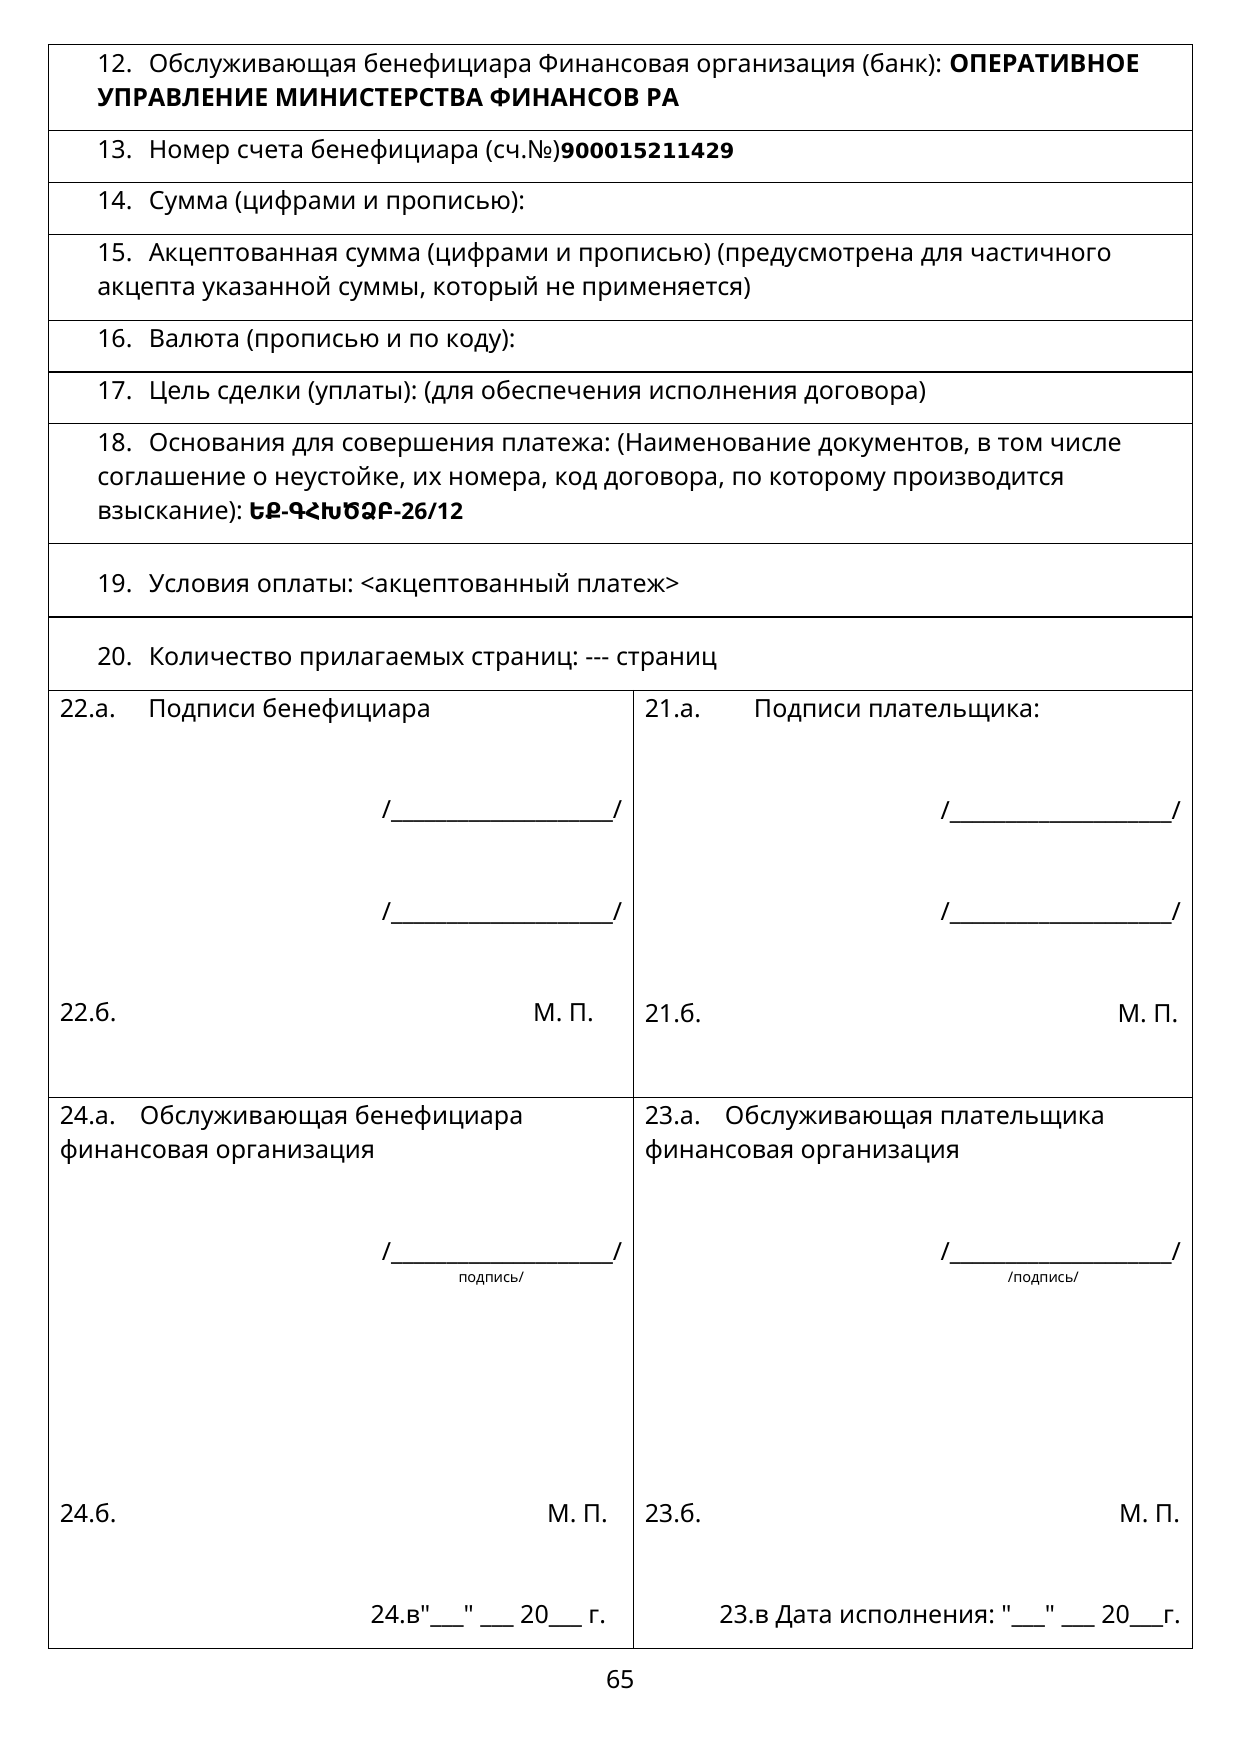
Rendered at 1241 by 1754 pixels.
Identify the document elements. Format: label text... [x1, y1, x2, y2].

table_cell 24.а. Обслуживающая бенефициара финансовая организация /____________________/ подпись/ [49, 1098, 633, 1419]
table_cell 22.а. Подписи бенефициара /____________________/ /____________________/ 22.б. М. П. [49, 691, 633, 1097]
table_cell 15. Акцептованная сумма (цифрами и прописью) (предусмотрена для частичного акцепта указанной суммы, который не применяется) [49, 235, 1192, 319]
table_cell 14. Сумма (цифрами и прописью): [49, 183, 1192, 234]
table_cell 16. Валюта (прописью и по коду): [49, 321, 1192, 371]
table_cell 12. Обслуживающая бенефициара Финансовая организация (банк): ОПЕРАТИВНОЕ УПРАВЛЕНИЕ МИНИСТЕРСТВА ФИНАНСОВ РА [49, 45, 1192, 130]
table_cell 21.а. Подписи плательщика: /____________________/ /____________________/ 21.б. М. П. [634, 691, 1192, 1097]
table_cell 17. Цель сделки (уплаты): (для обеспечения исполнения договора) [49, 373, 1192, 423]
table_cell 23.б. М. П. 23.в Дата исполнения: "___" ___ 20___г. [634, 1419, 1192, 1648]
table_cell 18. Основания для совершения платежа: (Наименование документов, в том числе соглашение о неустойке, их номера, код договора, по которому производится взыскание): ԵՔ-ԳՀԽԾՁԲ-26/12 [49, 424, 1192, 543]
table_cell 24.б. М. П. 24.в"___" ___ 20___ г. [49, 1419, 633, 1648]
table_cell 23.а. Обслуживающая плательщика финансовая организация /____________________/ /подпись/ [634, 1098, 1192, 1419]
table_cell 20. Количество прилагаемых страниц: --- страниц [49, 618, 1192, 690]
table_cell 19. Условия оплаты: <акцептованный платеж> [49, 544, 1192, 616]
table_cell 13. Номер счета бенефициара (сч.№)900015211429 [49, 131, 1192, 182]
